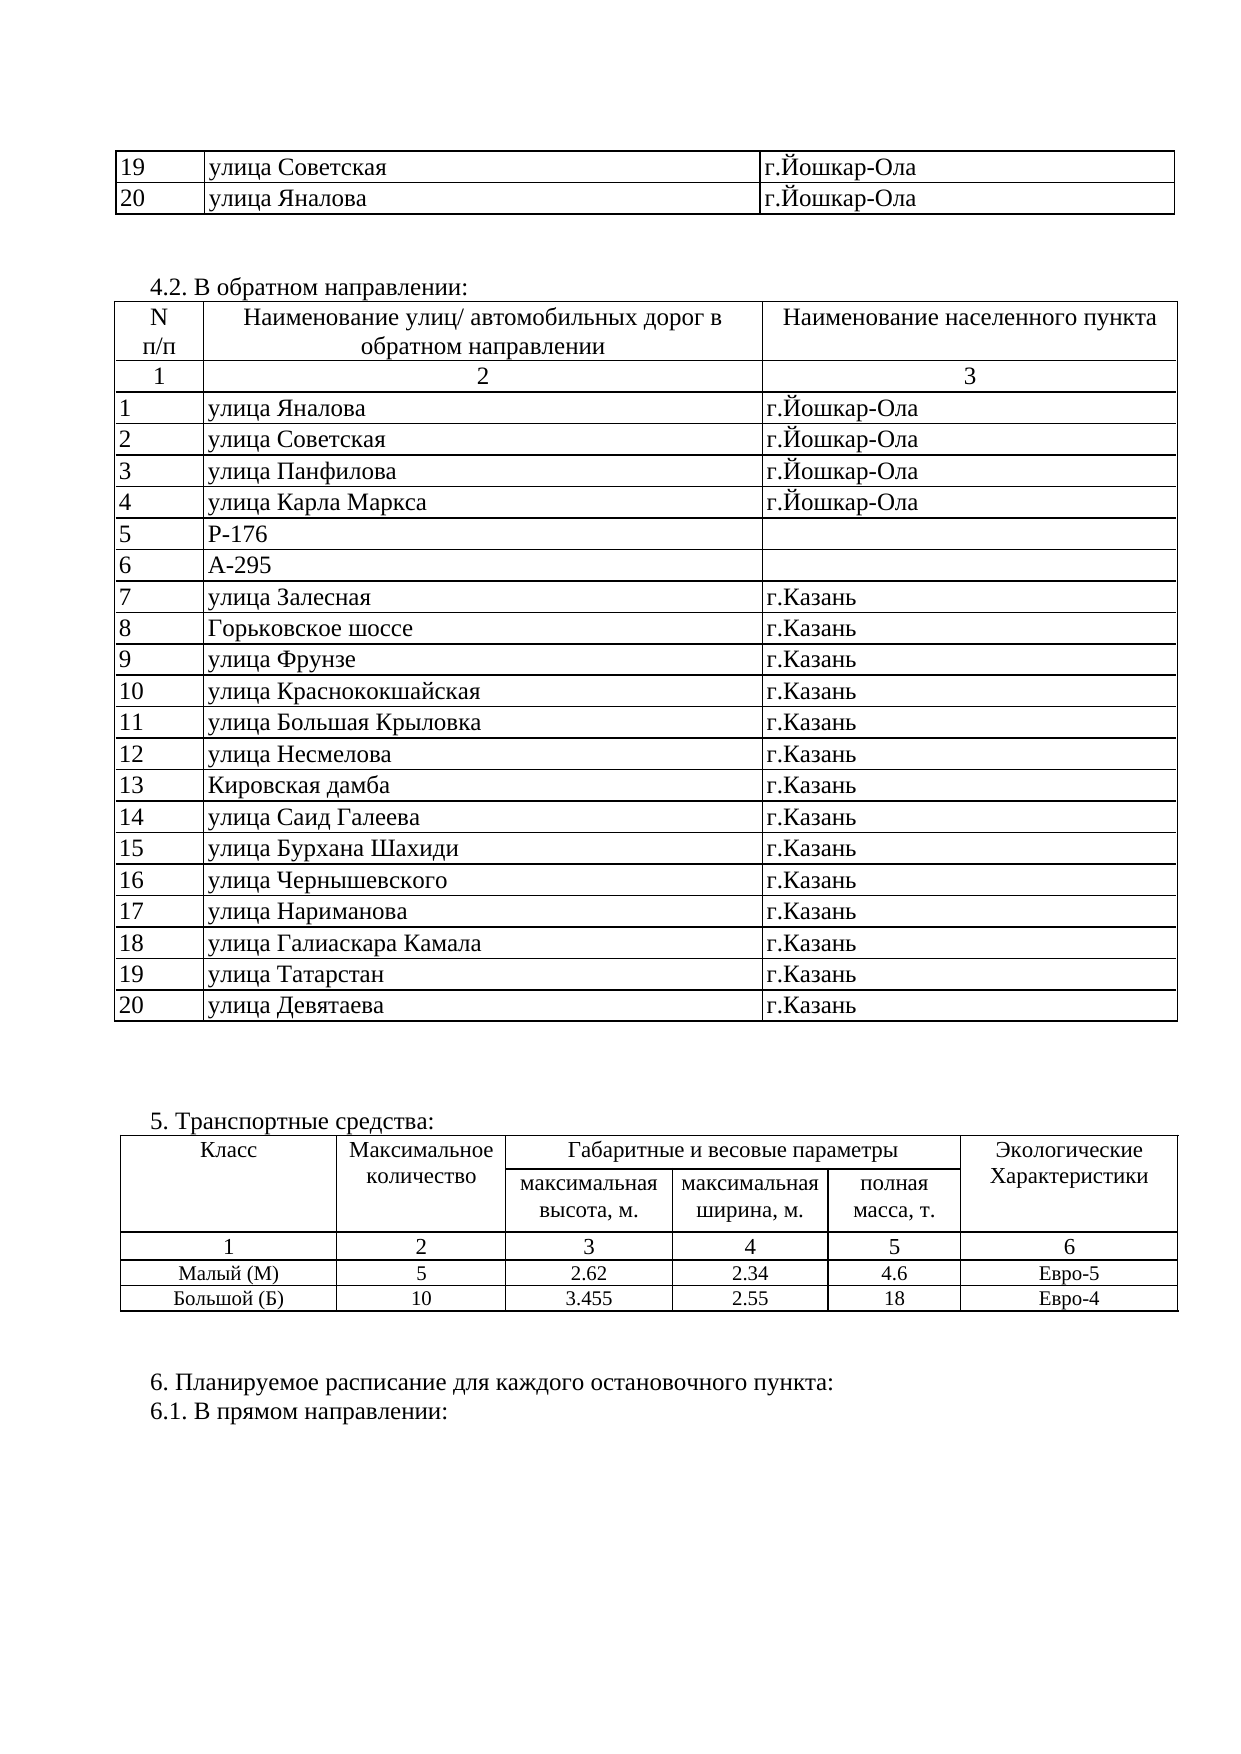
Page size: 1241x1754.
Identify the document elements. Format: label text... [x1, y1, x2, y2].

table_cell улица Несмелова [204, 739, 762, 769]
table_cell А-295 [204, 550, 762, 580]
table_cell 6 [961, 1233, 1177, 1259]
table_header Экологические Характеристики [961, 1136, 1177, 1231]
table_cell [763, 517, 1177, 548]
table_cell 11 [115, 707, 203, 737]
table_cell г.Казань [763, 989, 1177, 1020]
table_cell 3 [115, 455, 203, 486]
table_cell г.Казань [763, 832, 1177, 863]
table_cell 13 [115, 770, 203, 800]
text 5. Транспортные средства: [150, 1106, 1090, 1134]
text 6.1. В прямом направлении: [150, 1396, 1090, 1424]
table_cell 10 [115, 675, 203, 706]
table_cell Р-176 [204, 519, 762, 548]
table_cell 8 [115, 613, 203, 643]
table_header Класс [121, 1136, 336, 1231]
table_cell 3.455 [506, 1286, 672, 1310]
table_cell 3 [763, 360, 1177, 391]
table_cell 10 [337, 1286, 505, 1310]
table_cell г.Казань [763, 863, 1177, 894]
table_cell улица Татарстан [204, 959, 762, 989]
table_cell 4 [673, 1233, 827, 1259]
table_cell улица Советская [205, 152, 759, 181]
table_cell 1 [121, 1233, 336, 1259]
table_cell г.Йошкар-Ола [761, 152, 1174, 181]
table_cell улица Советская [204, 424, 762, 454]
table_cell г.Казань [763, 769, 1177, 800]
table_cell 2 [115, 424, 203, 454]
table_cell 2 [337, 1233, 505, 1259]
table_cell г.Казань [763, 737, 1177, 769]
table_cell улица Бурхана Шахиди [204, 833, 762, 863]
table_cell г.Йошкар-Ола [761, 183, 1174, 213]
table_cell 5 [829, 1233, 960, 1259]
table_cell 7 [115, 581, 203, 611]
table_cell г.Йошкар-Ола [763, 454, 1177, 486]
table_cell улица Краснококшайская [204, 676, 762, 706]
table_cell 19 [117, 152, 204, 181]
table_cell максимальная ширина, м. [673, 1170, 827, 1231]
table_cell Евро-5 [961, 1261, 1177, 1285]
table_cell г.Йошкар-Ола [763, 391, 1177, 423]
table_cell г.Казань [763, 643, 1177, 674]
table_cell г.Казань [763, 580, 1177, 611]
table_cell 20 [117, 183, 204, 213]
table_cell 2.34 [673, 1261, 827, 1285]
table_cell улица Девятаева [204, 991, 762, 1020]
table_cell 4.6 [829, 1261, 960, 1285]
table_cell г.Казань [763, 895, 1177, 926]
table_cell 16 [115, 864, 203, 894]
table_cell Малый (М) [121, 1261, 336, 1285]
table_cell улица Саид Галеева [204, 802, 762, 832]
table_cell г.Казань [763, 706, 1177, 737]
table_cell улица Яналова [205, 183, 759, 213]
table_cell улица Карла Маркса [204, 487, 762, 517]
table_cell 18 [829, 1286, 960, 1310]
table_header Максимальное количество [337, 1136, 505, 1231]
table_cell Евро-4 [961, 1286, 1177, 1310]
table_cell улица Большая Крыловка [204, 707, 762, 737]
table_cell [763, 549, 1177, 580]
table_cell 19 [115, 959, 203, 989]
table_cell улица Залесная [204, 582, 762, 611]
table_header Габаритные и весовые параметры [506, 1136, 960, 1168]
table_cell 14 [115, 801, 203, 832]
table_cell г.Казань [763, 800, 1177, 832]
table_cell 1 [115, 392, 203, 423]
table_cell улица Фрунзе [204, 645, 762, 674]
table_header Наименование улиц/ автомобильных дорог в обратном направлении [204, 302, 762, 360]
table_cell улица Панфилова [204, 456, 762, 486]
table_header N п/п [115, 302, 203, 360]
table_cell 17 [115, 896, 203, 926]
table_cell г.Йошкар-Ола [763, 423, 1177, 454]
table_cell 2.62 [506, 1261, 672, 1285]
table_cell г.Казань [763, 958, 1177, 989]
table_cell улица Яналова [204, 393, 762, 423]
table_cell 5 [337, 1261, 505, 1285]
table_cell улица Чернышевского [204, 865, 762, 894]
text 6. Планируемое расписание для каждого остановочного пункта: [150, 1367, 1090, 1396]
table_cell улица Галиаскара Камала [204, 928, 762, 957]
table_cell 4 [115, 487, 203, 517]
table_cell г.Казань [763, 926, 1177, 957]
table_cell 12 [115, 738, 203, 769]
table_cell г.Казань [763, 611, 1177, 643]
table_cell 1 [115, 361, 203, 391]
table_cell Кировская дамба [204, 770, 762, 800]
table_cell 20 [115, 990, 203, 1020]
table_cell 9 [115, 644, 203, 674]
text 4.2. В обратном направлении: [150, 272, 1090, 301]
table_cell улица Нариманова [204, 896, 762, 926]
table_cell г.Йошкар-Ола [763, 486, 1177, 517]
table_cell 18 [115, 927, 203, 957]
table_cell 3 [506, 1233, 672, 1259]
table_cell г.Казань [763, 674, 1177, 706]
table_cell 5 [115, 518, 203, 548]
table_cell Большой (Б) [121, 1286, 336, 1310]
table_cell Горьковское шоссе [204, 613, 762, 643]
table_cell 2.55 [673, 1286, 827, 1310]
table_cell максимальная высота, м. [506, 1170, 672, 1231]
table_header Наименование населенного пункта [763, 302, 1177, 360]
table_cell 2 [204, 361, 762, 391]
table_cell полная масса, т. [829, 1170, 960, 1231]
table_cell 6 [115, 550, 203, 580]
table_cell 15 [115, 833, 203, 863]
